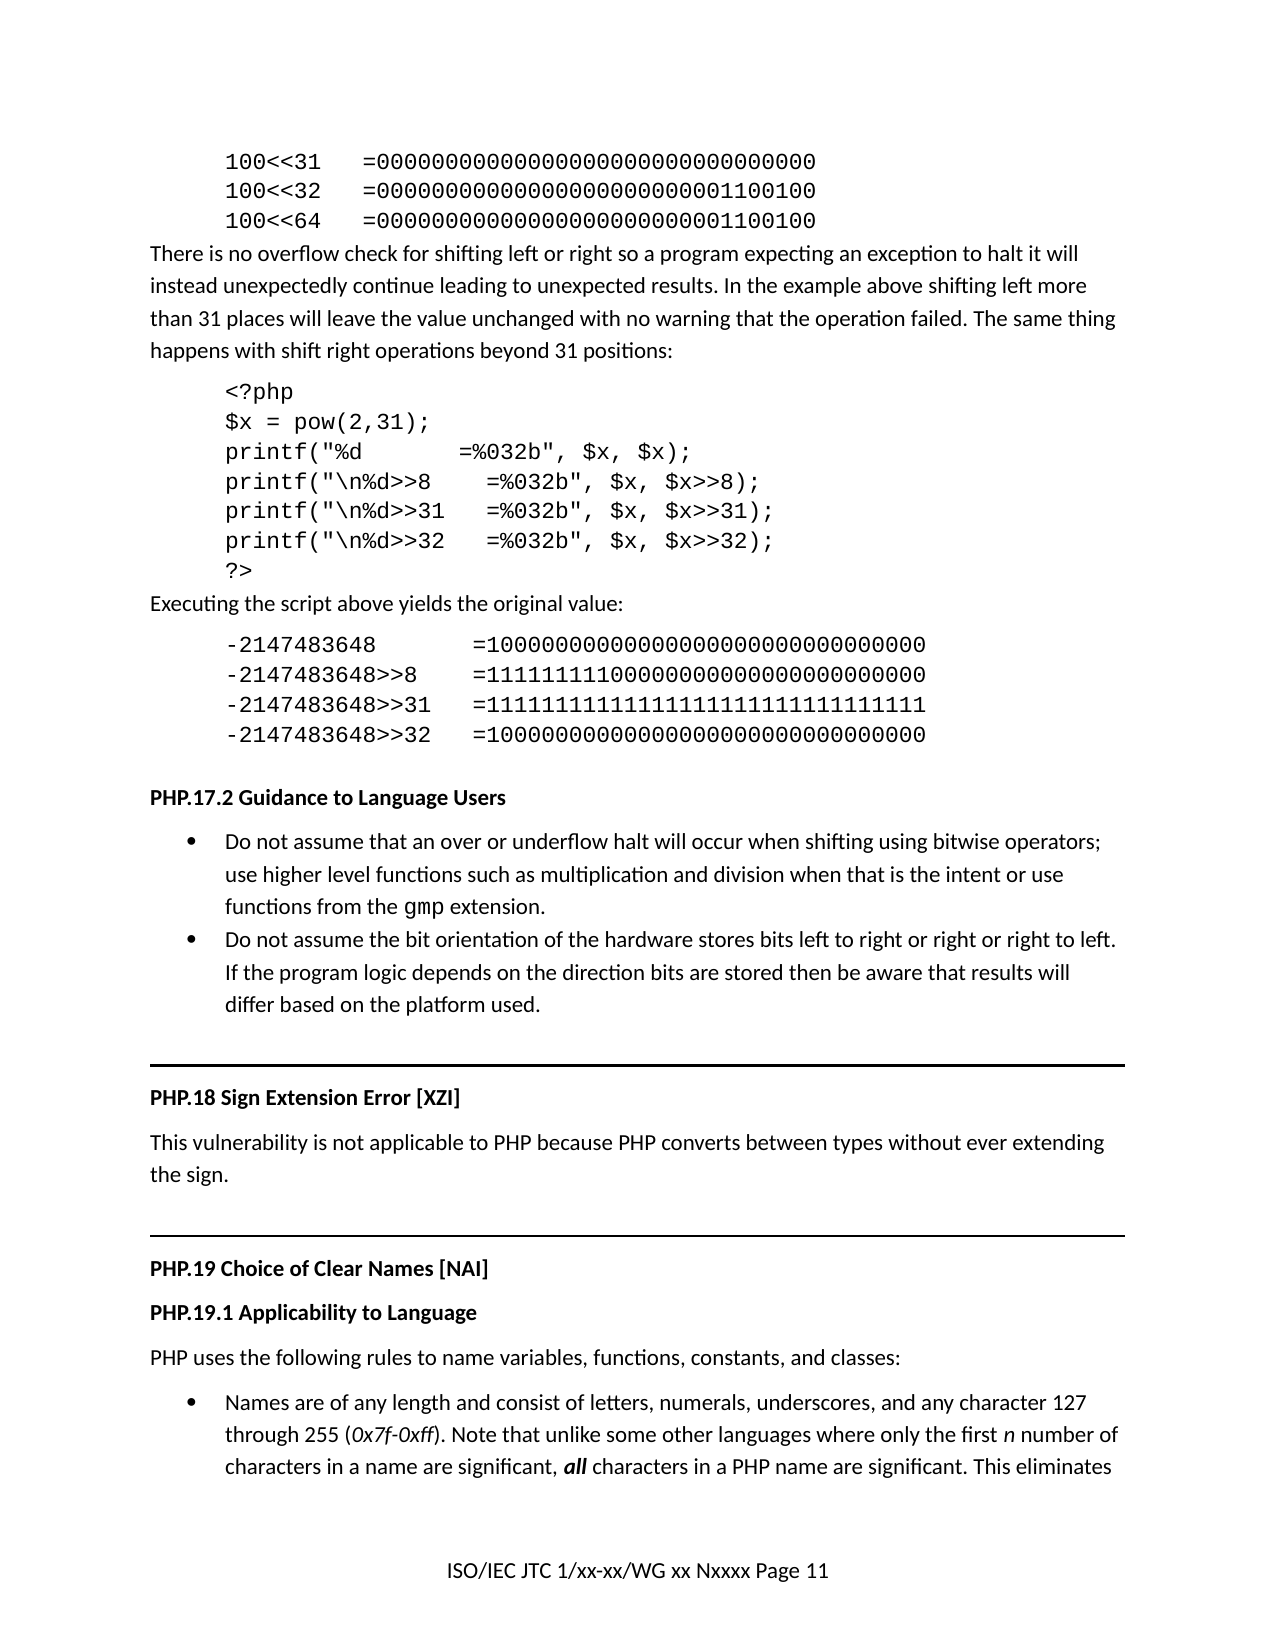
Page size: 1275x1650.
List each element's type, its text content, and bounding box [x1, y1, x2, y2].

text Do not assume the bit orientation of the hardware stores bits left to right or right or right to left. If the program logic depends on the direction bits are stored then be aware that results will differ based on the platform used. [187, 925, 1125, 1018]
text PHP uses the following rules to name variables, functions, constants, and classes: [150, 1343, 1125, 1371]
text -2147483648>>32 =10000000000000000000000000000000 [225, 723, 1125, 749]
subtitle PHP.19.1 Applicability to Language [150, 1298, 1125, 1326]
text printf("%d =%032b", $x, $x); [225, 440, 1125, 466]
text printf("\n%d>>32 =%032b", $x, $x>>32); [225, 529, 1125, 556]
text Executing the script above yields the original value: [150, 589, 1125, 617]
text 100<<64 =00000000000000000000000001100100 [225, 209, 1125, 236]
text -2147483648 =10000000000000000000000000000000 [225, 634, 1125, 660]
text -2147483648>>31 =11111111111111111111111111111111 [225, 693, 1125, 719]
text 100<<32 =00000000000000000000000001100100 [225, 180, 1125, 206]
subtitle PHP.18 Sign Extension Error [XZI] [150, 1083, 1125, 1111]
text -2147483648>>8 =11111111100000000000000000000000 [225, 664, 1125, 689]
text printf("\n%d>>8 =%032b", $x, $x>>8); [225, 470, 1125, 496]
text Do not assume that an over or underflow halt will occur when shifting using bitwise operators; use higher level functions such as multiplication and division when that is the intent or use functions from the gmp extension. [187, 827, 1125, 921]
text $x = pow(2,31); [225, 410, 1125, 436]
text printf("\n%d>>31 =%032b", $x, $x>>31); [225, 500, 1125, 526]
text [187, 1388, 1125, 1480]
subtitle PHP.19 Choice of Clear Names [NAI] [150, 1254, 1125, 1282]
text ?> [225, 559, 1125, 585]
text <?php [225, 381, 1125, 407]
subtitle PHP.17.2 Guidance to Language Users [150, 783, 1125, 811]
text This vulnerability is not applicable to PHP because PHP converts between types without ever extending the sign. [150, 1128, 1125, 1188]
text There is no overflow check for shifting left or right so a program expecting an exception to halt it will instead unexpectedly continue leading to unexpected results. In the example above shifting left more than 31 places will leave the value unchanged with no warning that the operation failed. The same thing happens with shift right operations beyond 31 positions: [150, 239, 1125, 364]
text 100<<31 =00000000000000000000000000000000 [225, 150, 1125, 176]
